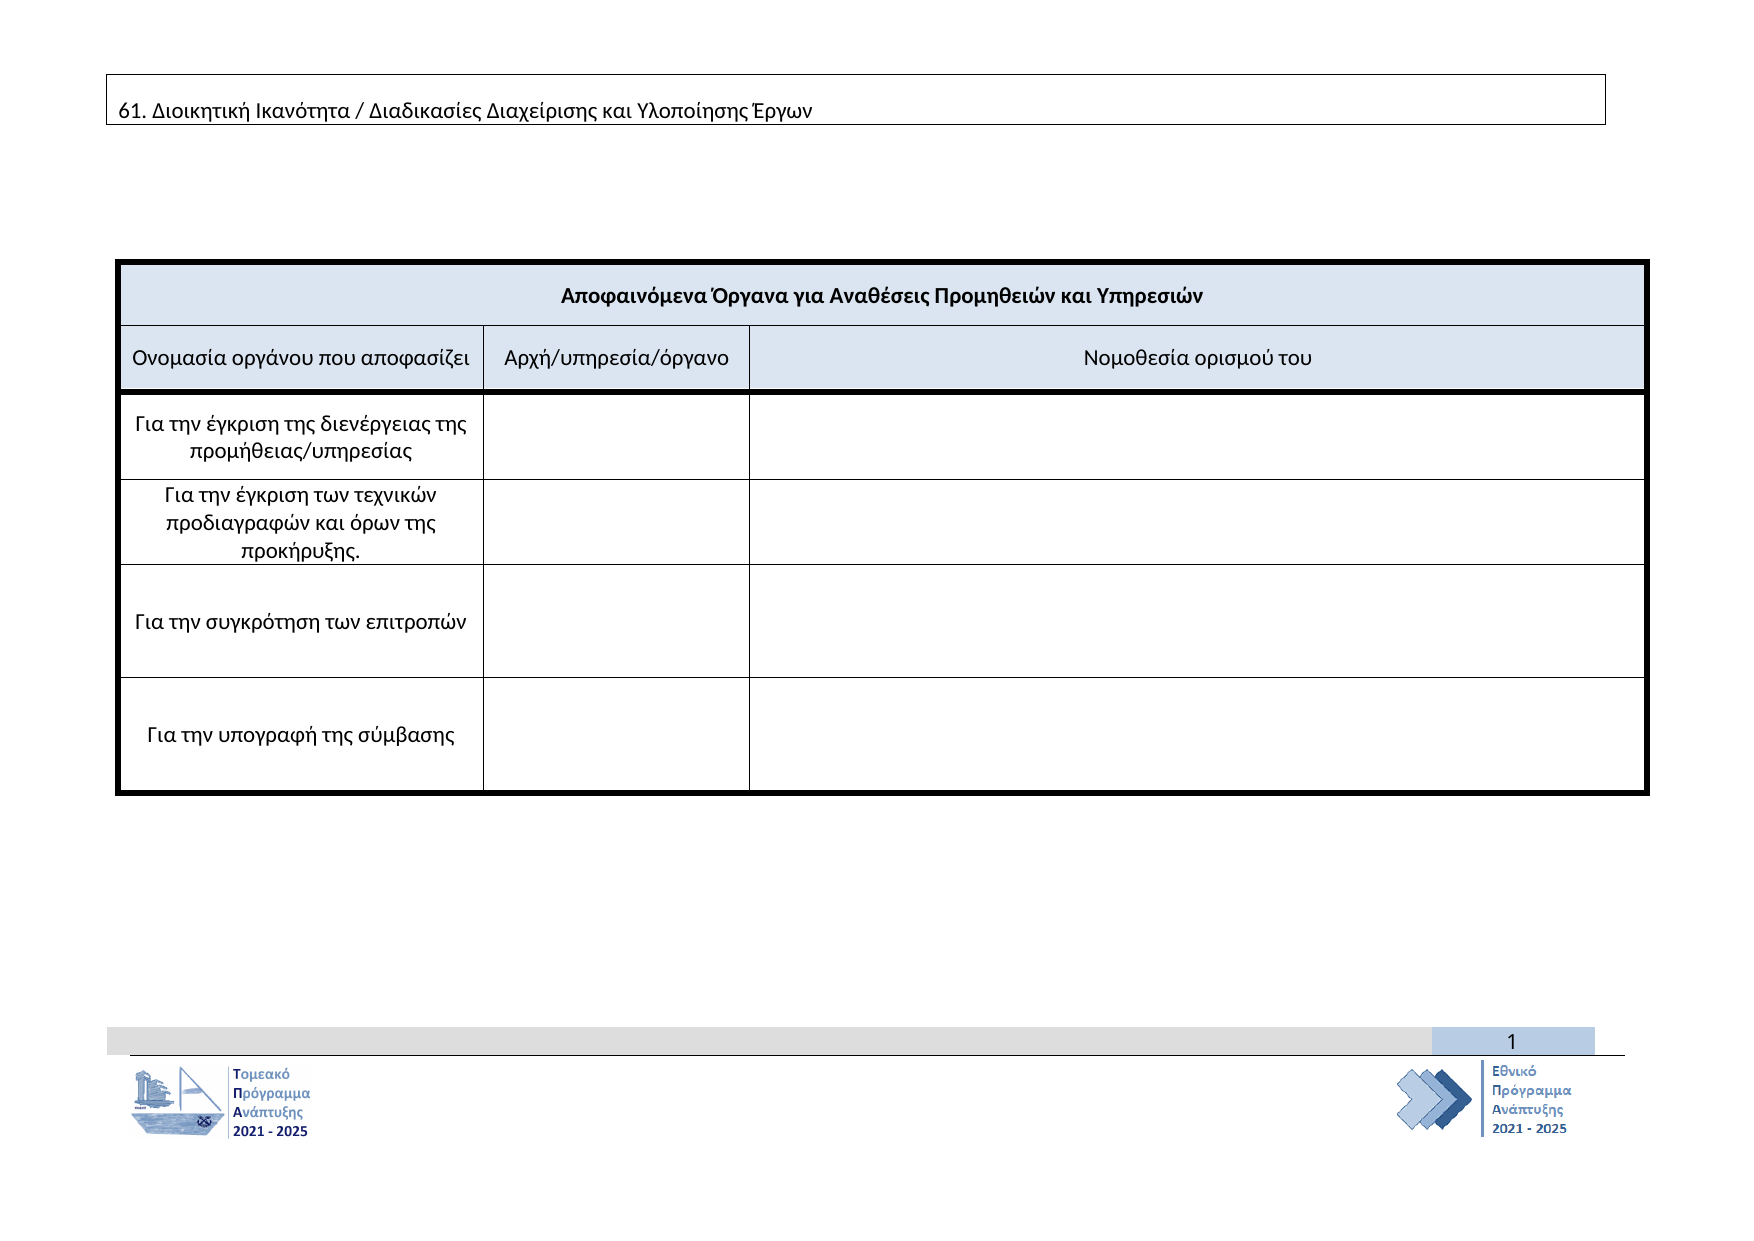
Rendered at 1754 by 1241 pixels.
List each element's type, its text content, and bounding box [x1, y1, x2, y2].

table_cell [750, 565, 1644, 677]
table_cell Για την έγκριση των τεχνικών προδιαγραφών και όρων της προκήρυξης. [121, 480, 483, 564]
table_cell Για την συγκρότηση των επιτροπών [121, 565, 483, 677]
picture [129, 1066, 313, 1139]
table_cell [484, 565, 749, 677]
table_cell [750, 395, 1644, 479]
table_cell Για την υπογραφή της σύμβασης [121, 678, 483, 790]
table_header Αποφαινόμενα Όργανα για Αναθέσεις Προμηθειών και Υπηρεσιών [121, 265, 1644, 325]
table_cell [484, 395, 749, 479]
table_cell Νομοθεσία ορισμού του [750, 326, 1644, 388]
table_cell Αρχή/υπηρεσία/όργανο [484, 326, 749, 388]
table_cell [750, 480, 1644, 564]
table_cell [484, 678, 749, 790]
table_cell [484, 480, 749, 564]
table_cell Ονομασία οργάνου που αποφασίζει [121, 326, 483, 388]
picture [1393, 1058, 1579, 1139]
table_cell Για την έγκριση της διενέργειας της προμήθειας/υπηρεσίας [121, 395, 483, 479]
table_cell [750, 678, 1644, 790]
